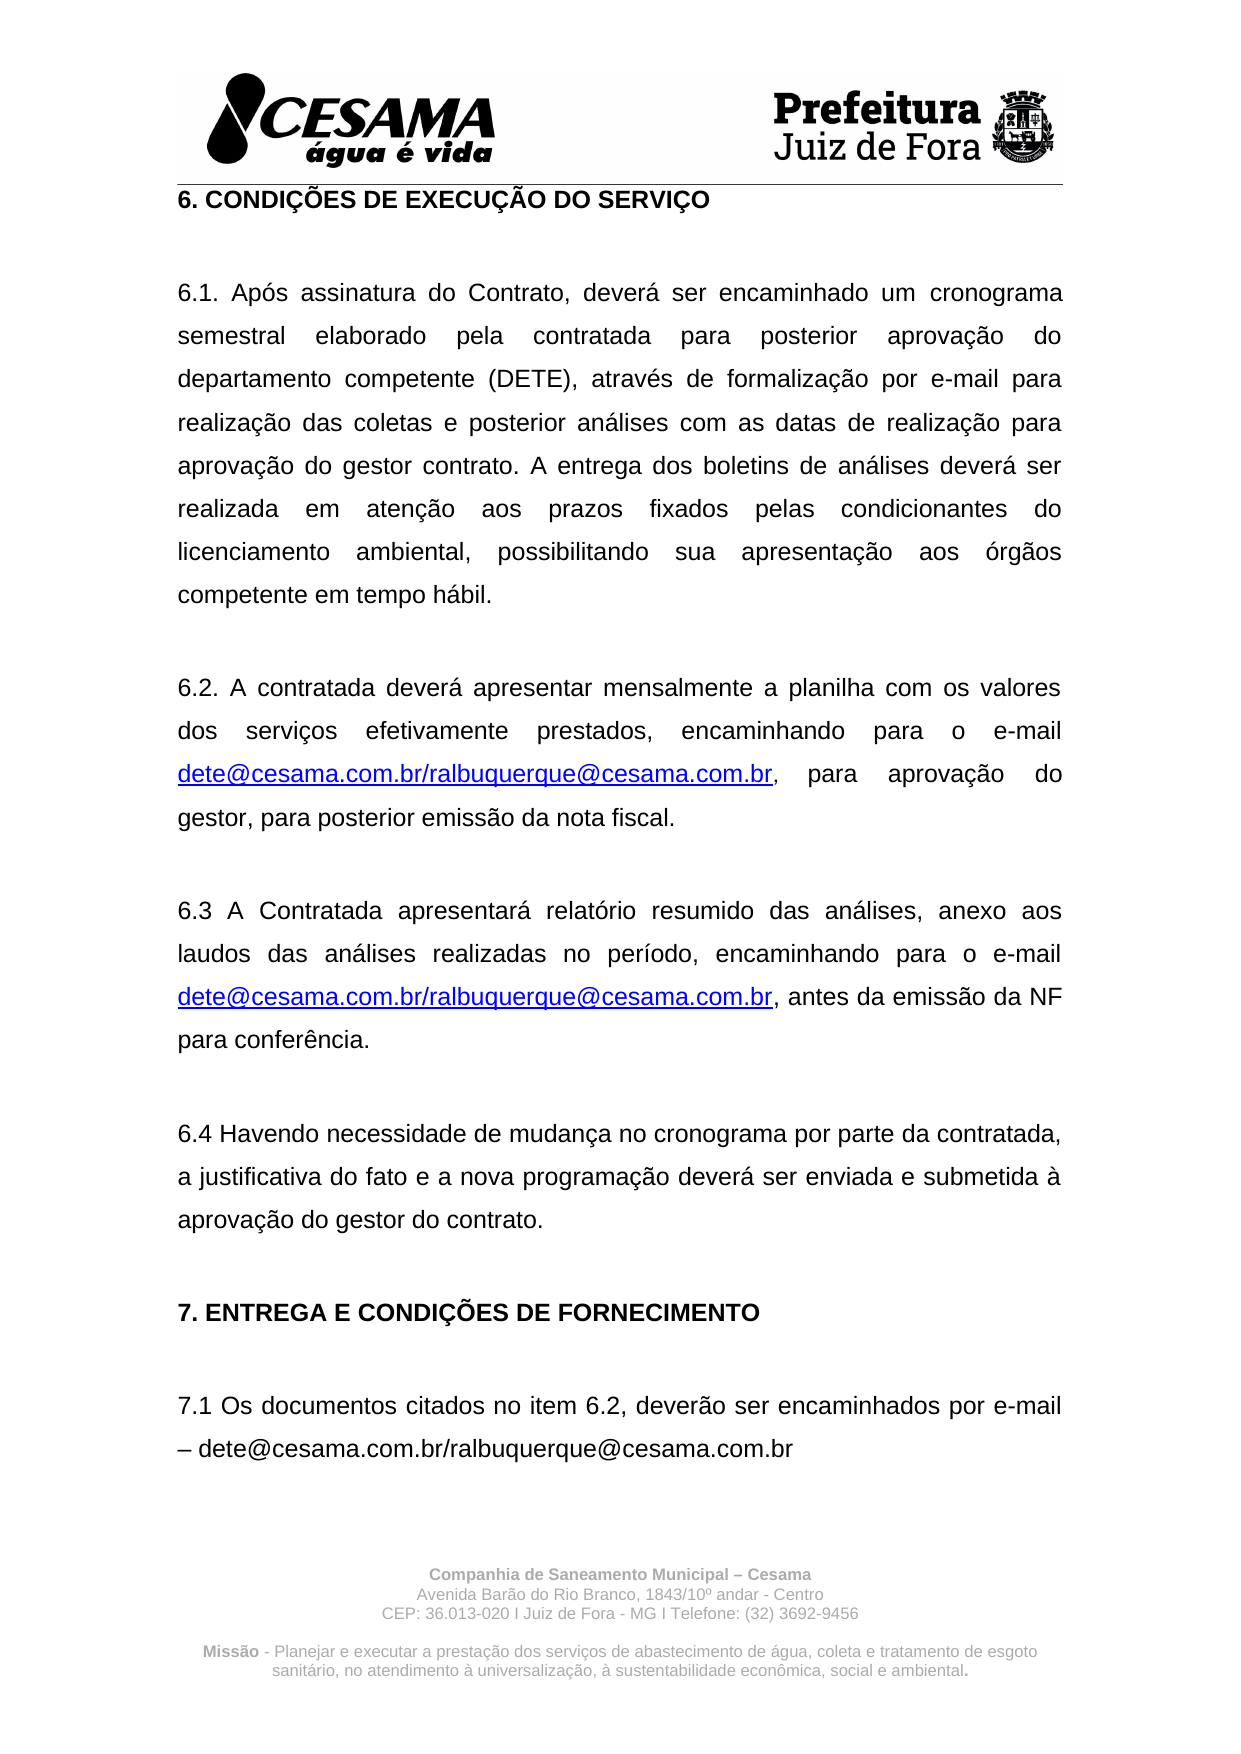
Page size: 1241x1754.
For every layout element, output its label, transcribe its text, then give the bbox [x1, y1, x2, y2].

text 6. CONDIÇÕES DE EXECUÇÃO DO SERVIÇO [177, 185, 1063, 214]
text 6.4 Havendo necessidade de mudança no cronograma por parte da contratada, a justificativa do fato e a nova programação deverá ser enviada e submetida à aprovação do gestor do contrato. [177, 1118, 1063, 1233]
text 6.1. Após assinatura do Contrato, deverá ser encaminhado um cronograma semestral elaborado pela contratada para posterior aprovação do departamento competente (DETE), através de formalização por e-mail para realização das coletas e posterior análises com as datas de realização para aprovação do gestor contrato. A entrega dos boletins de análises deverá ser realizada em atenção aos prazos fixados pelas condicionantes do licenciamento ambiental, possibilitando sua apresentação aos órgãos competente em tempo hábil. [177, 278, 1063, 609]
picture [177, 73, 1063, 185]
text 7. ENTREGA E CONDIÇÕES DE FORNECIMENTO [177, 1298, 1063, 1327]
text 6.2. A contratada deverá apresentar mensalmente a planilha com os valores dos serviços efetivamente prestados, encaminhando para o e-mail dete@cesama.com.br/ralbuquerque@cesama.com.br, para aprovação do gestor, para posterior emissão da nota fiscal. [177, 673, 1063, 832]
text 6.3 A Contratada apresentará relatório resumido das análises, anexo aos laudos das análises realizadas no período, encaminhando para o e-mail dete@cesama.com.br/ralbuquerque@cesama.com.br, antes da emissão da NF para conferência. [177, 896, 1063, 1054]
text 7.1 Os documentos citados no item 6.2, deverão ser encaminhados por e-mail – dete@cesama.com.br/ralbuquerque@cesama.com.br [177, 1391, 1063, 1463]
